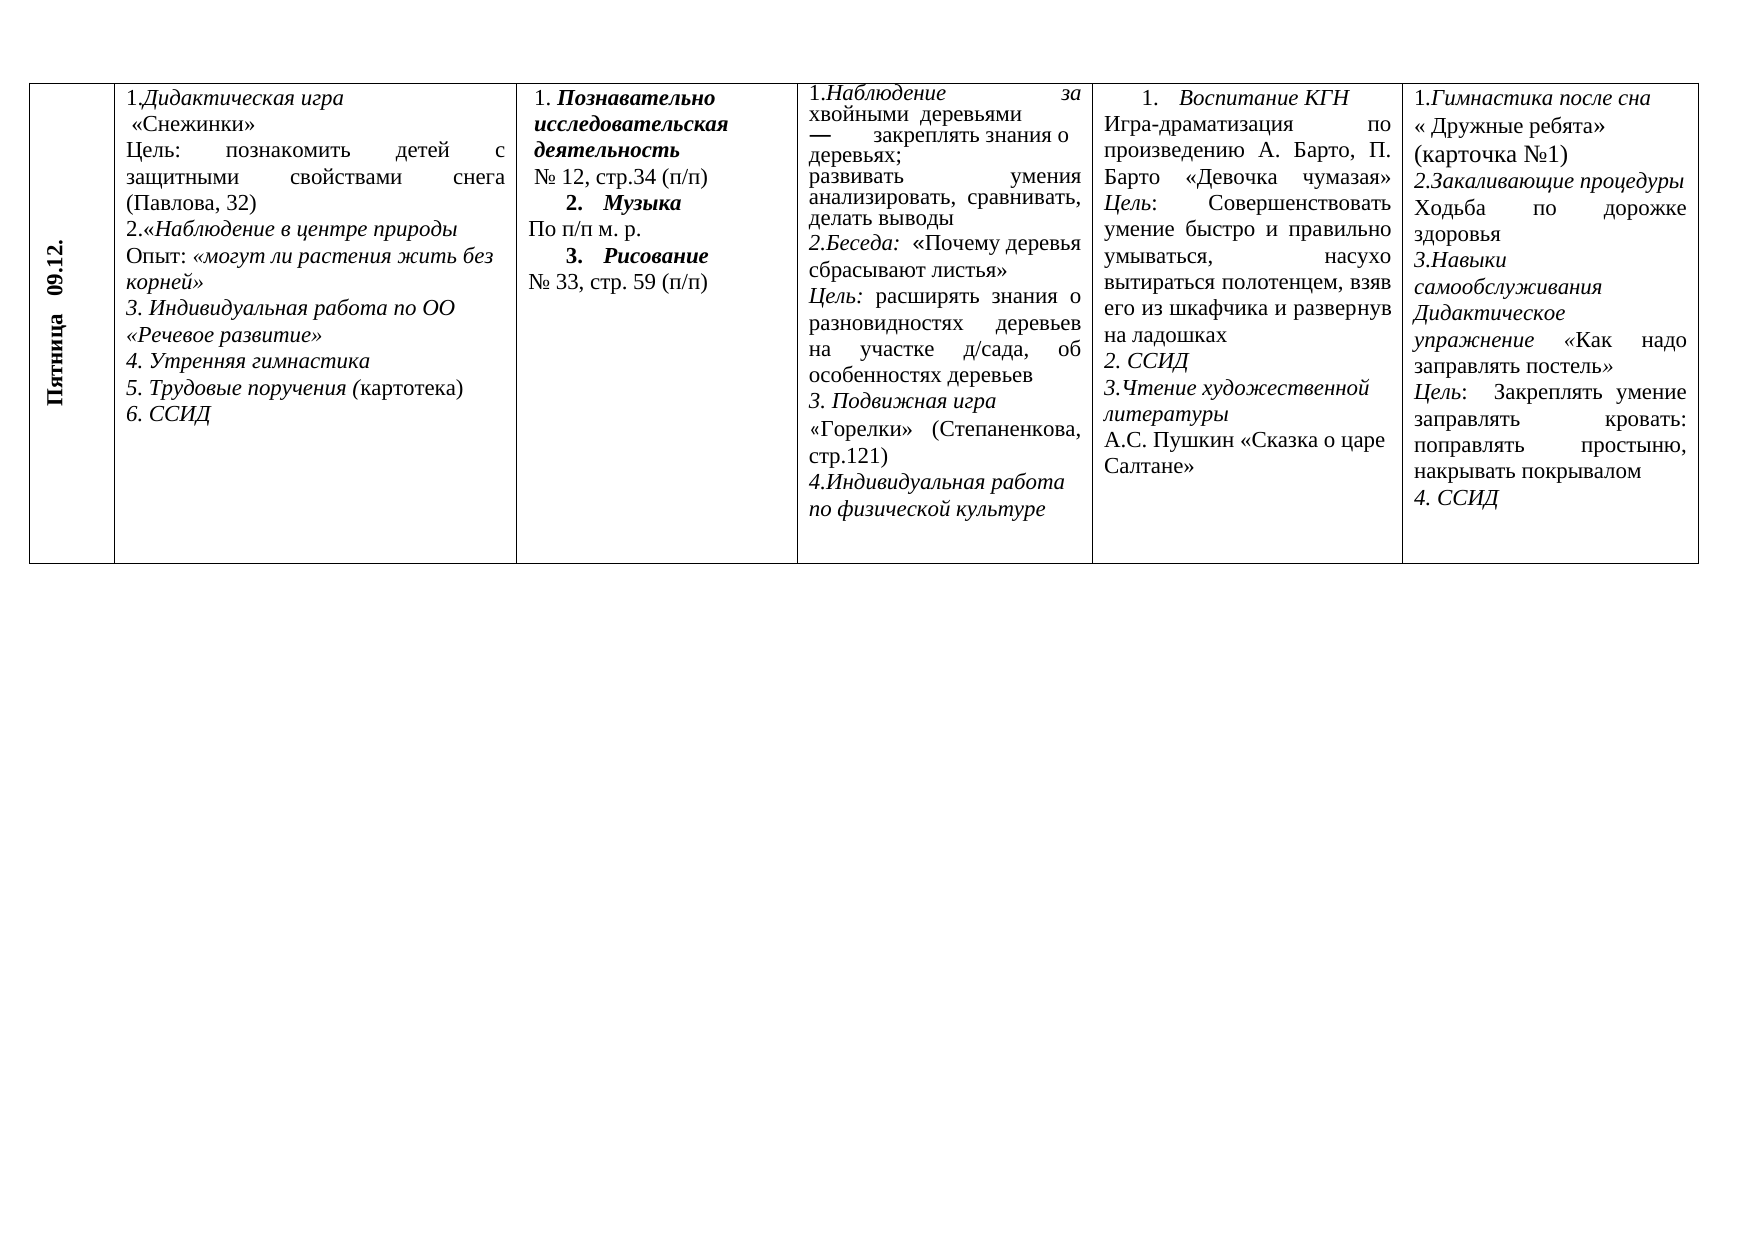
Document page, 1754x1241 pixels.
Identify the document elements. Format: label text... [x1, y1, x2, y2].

table_header 1.Гимнастика после сна « Дружные ребята» (карточка №1) 2.Закаливающие процедуры Ходьба по дорожке здоровья 3.Навыки самообслуживания Дидактическое упражнение «Как надо заправлять постель» Цель: Закреплять умение заправлять кровать: поправлять простыню, накрывать покрывалом 4. ССИД [1403, 84, 1698, 563]
table_header 1.Дидактическая игра «Снежинки» Цель: познакомить детей с защитными свойствами снега (Павлова, 32) 2.«Наблюдение в центре природы Опыт: «могут ли растения жить без корней» 3. Индивидуальная работа по ОО «Речевое развитие» 4. Утренняя гимнастика 5. Трудовые поручения (картотека) 6. ССИД [115, 84, 516, 563]
table_header 1.Наблюдение за хвойными деревьями закреплять знания о деревьях; развивать умения анализировать, сравнивать, делать выводы 2.Беседа: «Почему деревья сбрасывают листья» Цель: расширять знания о разновидностях деревьев на участке д/сада, об особенностях деревьев 3. Подвижная игра «Горелки» (Степаненкова, стр.121) 4.Индивидуальная работа по физической культуре [798, 84, 1092, 563]
table_header Пятница 09.12. [30, 84, 114, 563]
table_header Воспитание КГН Игра-драматизация по произведению А. Барто, П. Барто «Девочка чумазая» Цель: Совершенствовать умение быстро и правильно умываться, насухо вытираться полотенцем, взяв его из шкафчика и развернув на ладошках 2. ССИД 3.Чтение художественной литературы А.С. Пушкин «Сказка о царе Салтане» [1093, 84, 1402, 563]
table_header 1. Познавательно исследовательская деятельность № 12, стр.34 (п/п) Музыка По п/п м. р. Рисование № 33, стр. 59 (п/п) [517, 84, 797, 563]
